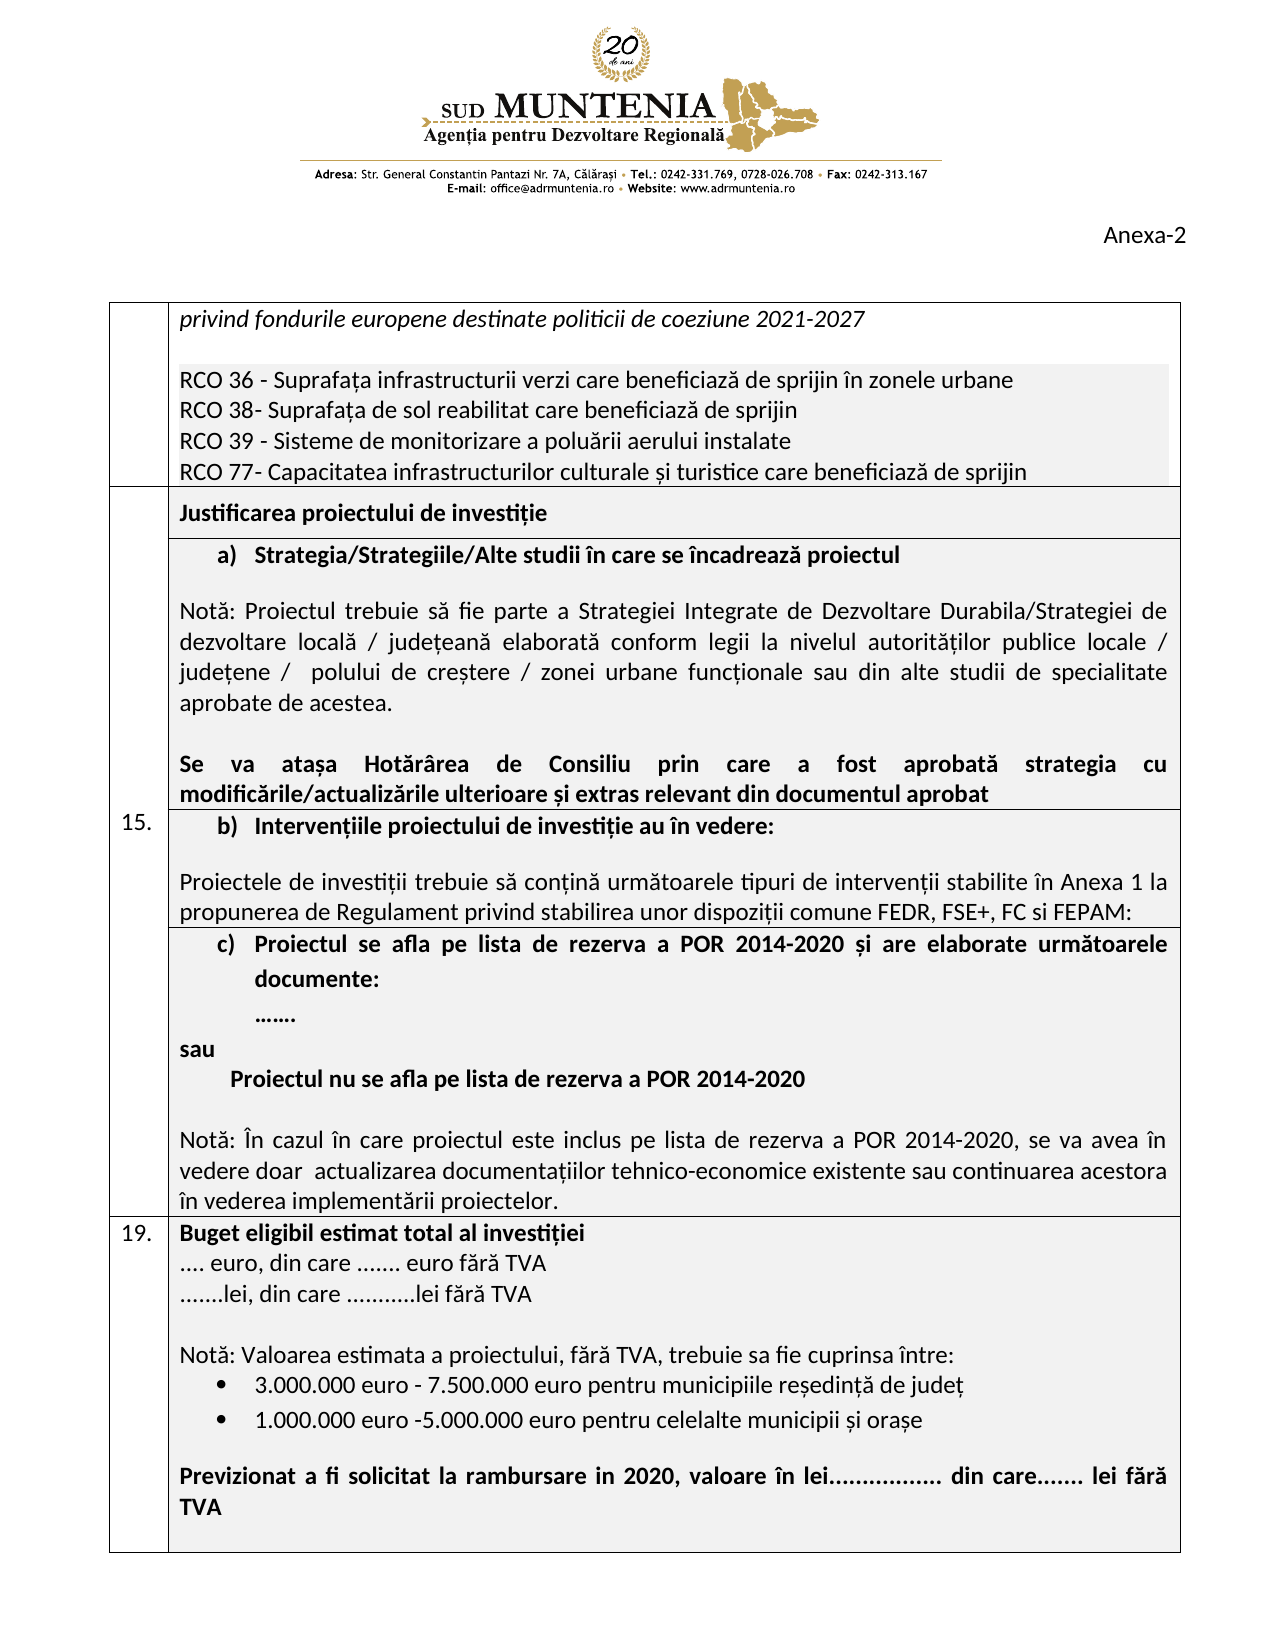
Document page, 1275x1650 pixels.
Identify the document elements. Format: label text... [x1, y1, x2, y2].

table_cell [110, 487, 168, 1216]
table_cell Proiectul se afla pe lista de rezerva a POR 2014-2020 și are elaborate următoarele documente: ……. sau Proiectul nu se afla pe lista de rezerva a POR 2014-2020 Notă: În cazul în care proiectul este inclus pe lista de rezerva a POR 2014-2020, se va avea în vedere doar actualizarea documentațiilor tehnico-economice existente sau continuarea acestora în vederea implementării proiectelor. [169, 928, 1180, 1216]
table_cell Intervențiile proiectului de investiție au în vedere: Proiectele de investiții trebuie să conțină următoarele tipuri de intervenții stabilite în Anexa 1 la propunerea de Regulament privind stabilirea unor dispoziții comune FEDR, FSE+, FC si FEPAM: [169, 810, 1180, 927]
table_cell [110, 1217, 168, 1552]
table_cell Strategia/Strategiile/Alte studii în care se încadrează proiectul Notă: Proiectul trebuie să fie parte a Strategiei Integrate de Dezvoltare Durabila/Strategiei de dezvoltare locală / județeană elaborată conform legii la nivelul autorităților publice locale / județene / polului de creștere / zonei urbane funcționale sau din alte studii de specialitate aprobate de acestea. Se va atașa Hotărârea de Consiliu prin care a fost aprobată strategia cu modificările/actualizările ulterioare și extras relevant din documentul aprobat [169, 539, 1180, 809]
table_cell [169, 303, 1180, 486]
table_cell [169, 1217, 1180, 1552]
table_cell Justificarea proiectului de investiție [169, 487, 1180, 538]
